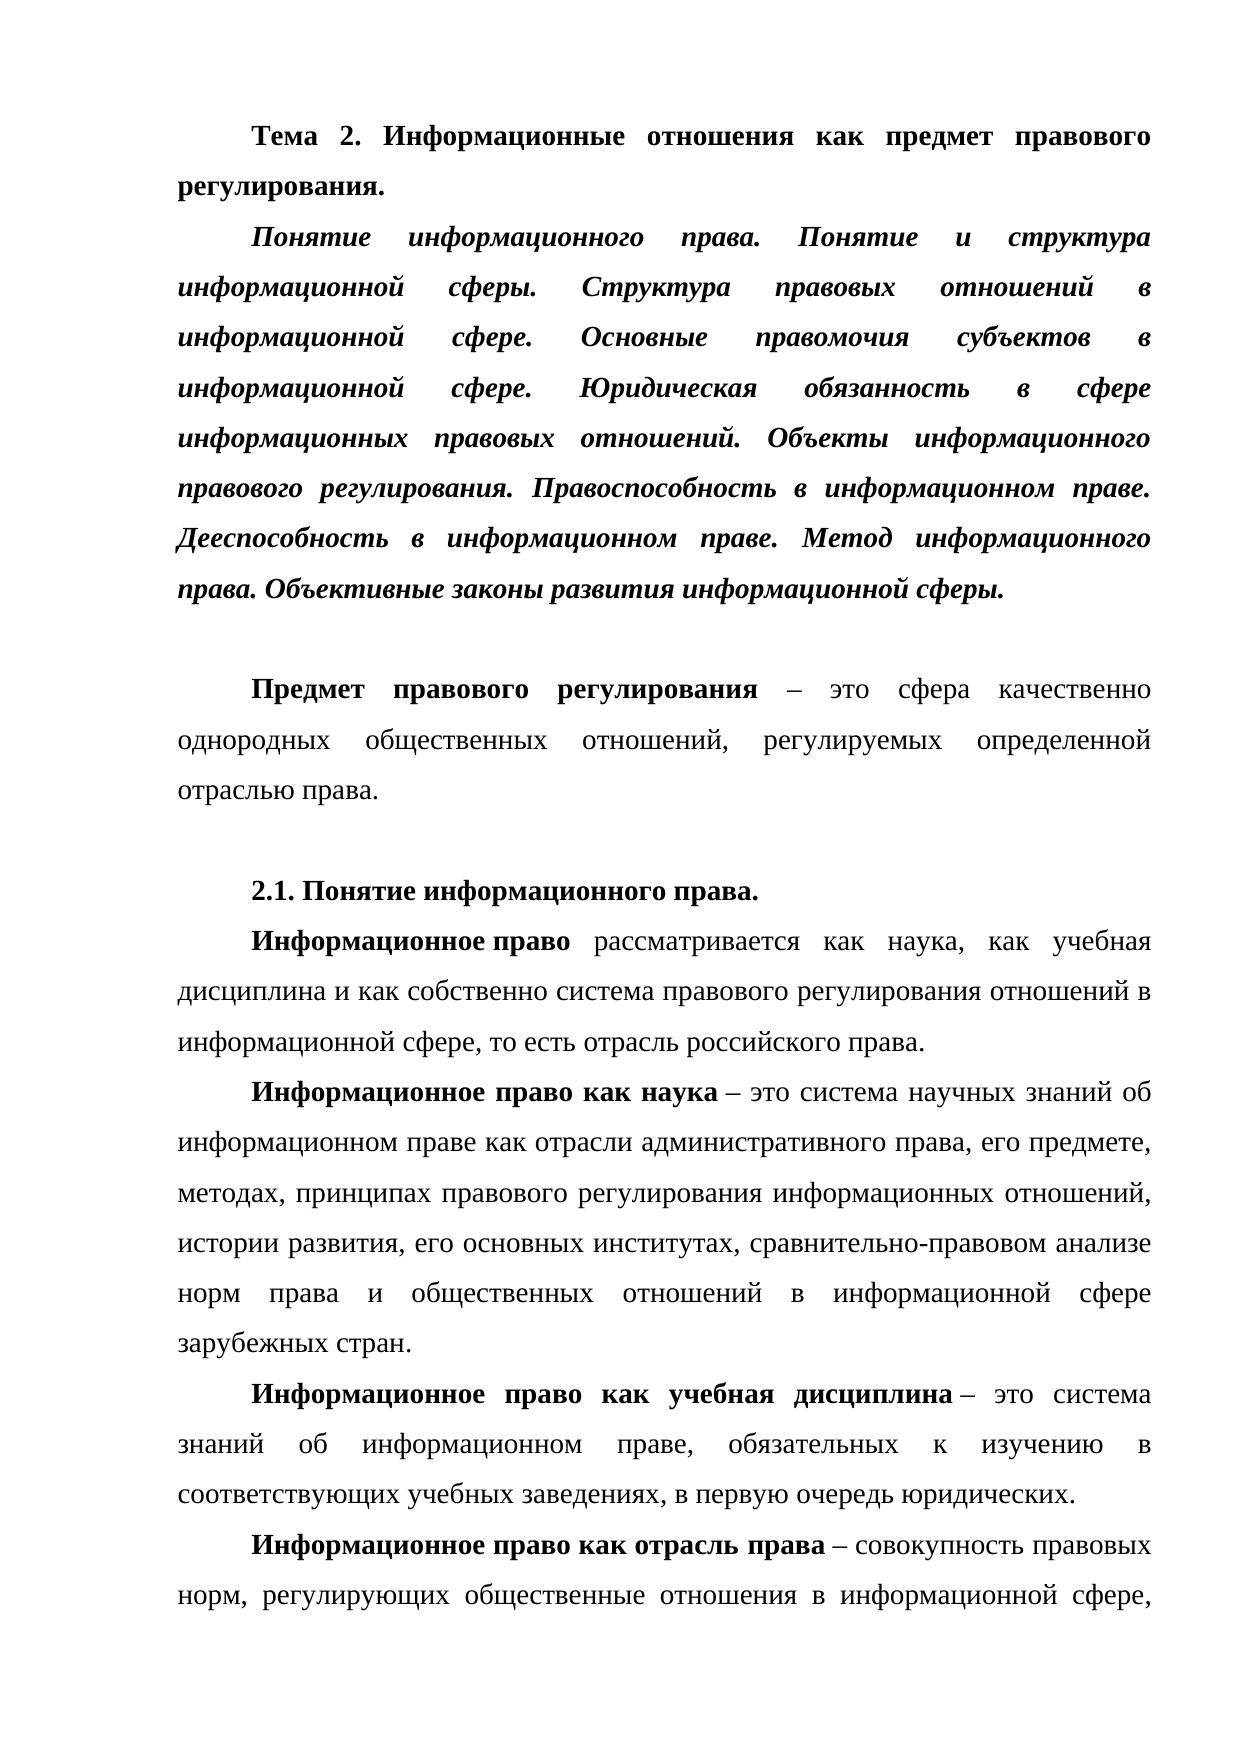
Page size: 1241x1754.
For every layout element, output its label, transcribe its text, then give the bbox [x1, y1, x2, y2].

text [177, 1527, 1152, 1611]
text Тема 2. Информационные отношения как предмет правового регулирования. [177, 118, 1152, 202]
text 2.1. Понятие информационного права. [177, 873, 1152, 906]
text Информационное право как учебная дисциплина – это система знаний об информационном праве, обязательных к изучению в соответствующих учебных заведениях, в первую очередь юридических. [177, 1376, 1152, 1510]
text Понятие информационного права. Понятие и структура информационной сферы. Структура правовых отношений в информационной сфере. Основные правомочия субъектов в информационной сфере. Юридическая обязанность в сфере информационных правовых отношений. Объекты информационного правового регулирования. Правоспособность в информационном праве. Дееспособность в информационном праве. Метод информационного права. Объективные законы развития информационной сферы. [177, 219, 1152, 604]
text Предмет правового регулирования – это сфера качественно однородных общественных отношений, регулируемых определенной отраслью права. [177, 672, 1152, 806]
text Информационное право как наука – это система научных знаний об информационном праве как отрасли административного права, его предмете, методах, принципах правового регулирования информационных отношений, истории развития, его основных институтах, сравнительно-правовом анализе норм права и общественных отношений в информационной сфере зарубежных стран. [177, 1074, 1152, 1359]
text Информационное право рассматривается как наука, как учебная дисциплина и как собственно система правового регулирования отношений в информационной сфере, то есть отрасль российского права. [177, 923, 1152, 1057]
